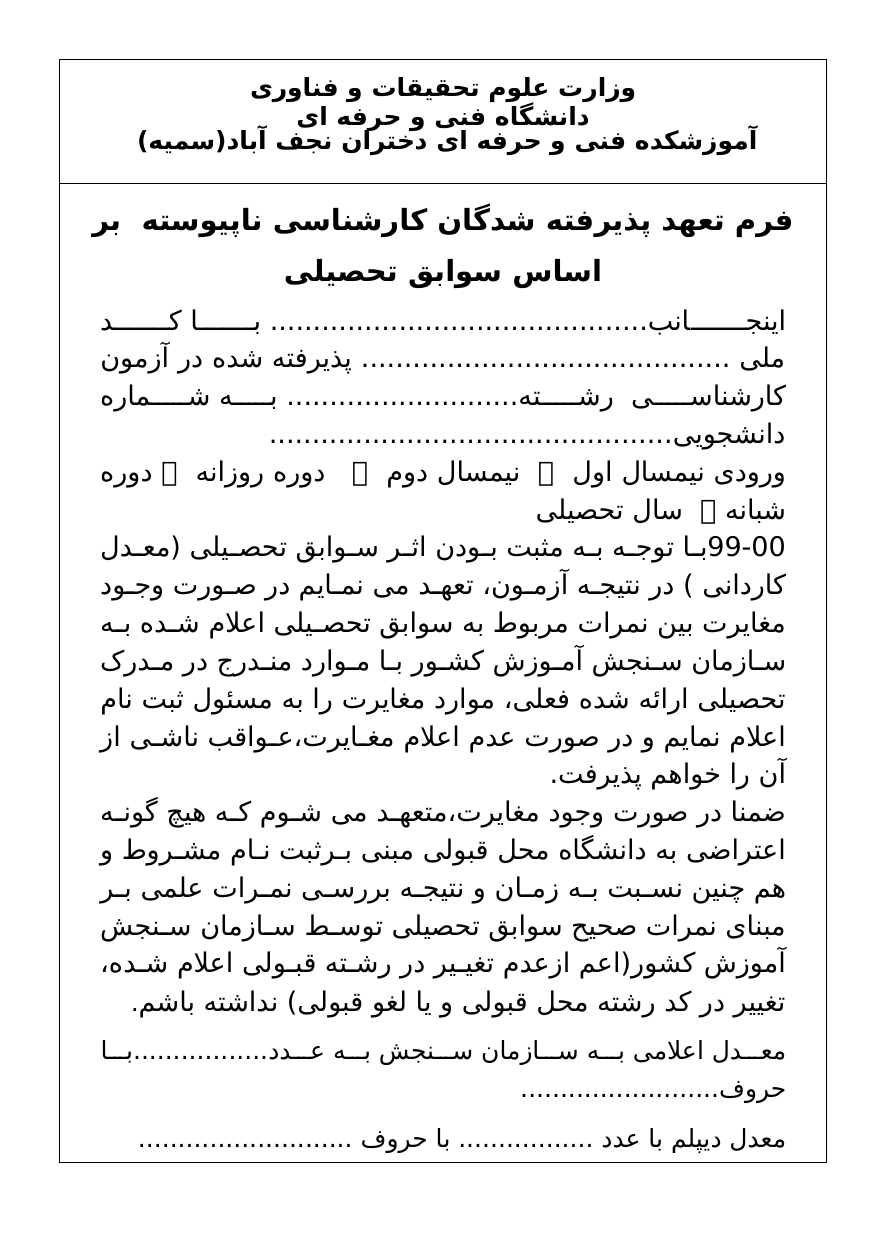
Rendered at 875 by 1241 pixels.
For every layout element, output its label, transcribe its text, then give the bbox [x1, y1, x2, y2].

table_header وزارت علوم تحقیقات و فناوری دانشگاه فنی و حرفه ای آموزشکده فنی و حرفه ای دختران نجف آباد(سمیه) [60, 60, 826, 183]
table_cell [60, 184, 826, 1162]
